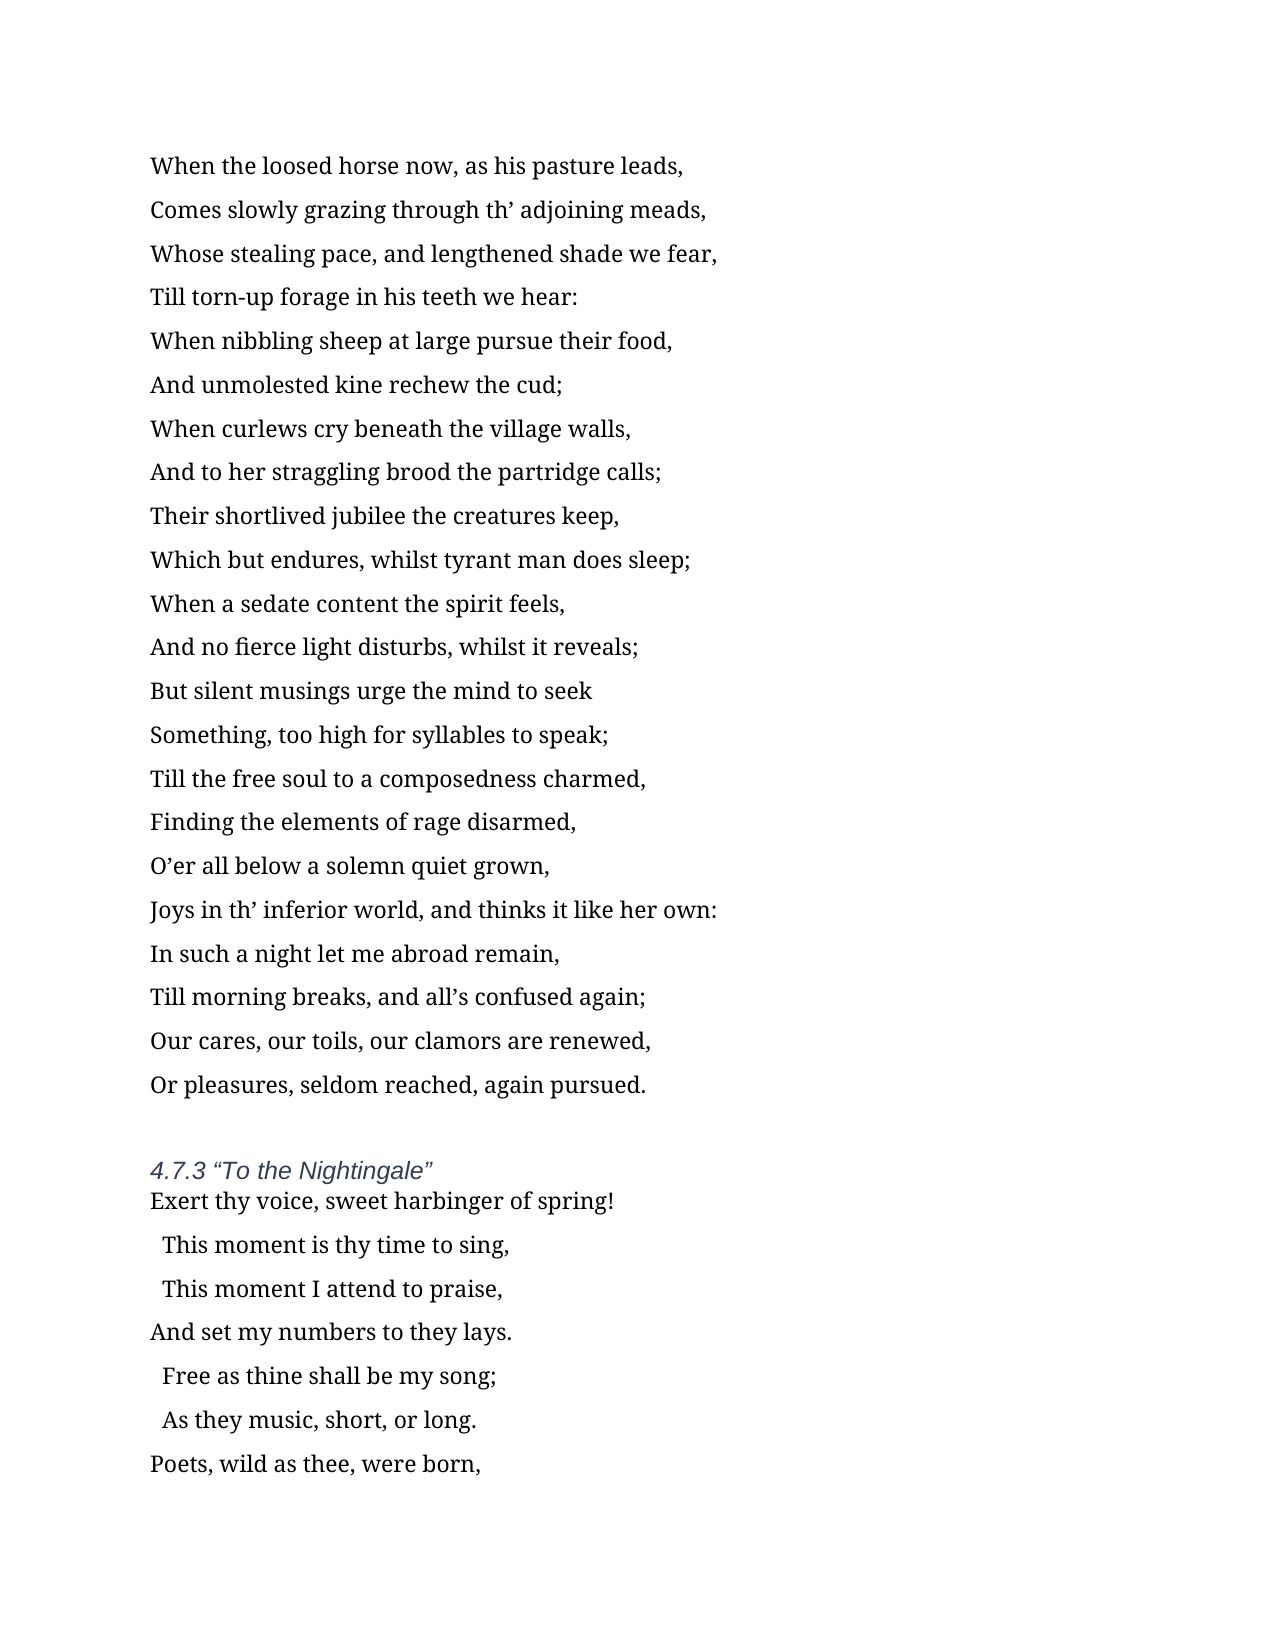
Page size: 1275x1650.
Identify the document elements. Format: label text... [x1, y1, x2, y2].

text When the loosed horse now, as his pasture leads, [150, 150, 1125, 181]
text Poets, wild as thee, were born, [150, 1447, 1125, 1479]
text And unmolested kine rechew the cud; [150, 369, 1125, 400]
text When curlews cry beneath the village walls, [150, 412, 1125, 444]
text And to her straggling brood the partridge calls; [150, 456, 1125, 487]
text And no fierce light disturbs, whilst it reveals; [150, 631, 1125, 662]
text Joys in th’ inferior world, and thinks it like her own: [150, 894, 1125, 925]
text Till morning breaks, and all’s confused again; [150, 981, 1125, 1012]
text Till torn-up forage in his teeth we hear: [150, 281, 1125, 312]
text And set my numbers to they lays. [150, 1316, 1125, 1347]
text Comes slowly grazing through th’ adjoining meads, [150, 194, 1125, 225]
text This moment is thy time to sing, [150, 1229, 1125, 1260]
text Or pleasures, seldom reached, again pursued. [150, 1069, 1125, 1100]
text As they music, short, or long. [150, 1404, 1125, 1435]
text Something, too high for syllables to speak; [150, 719, 1125, 750]
text Our cares, our toils, our clamors are renewed, [150, 1025, 1125, 1056]
text Which but endures, whilst tyrant man does sleep; [150, 544, 1125, 575]
text Free as thine shall be my song; [150, 1360, 1125, 1391]
text But silent musings urge the mind to seek [150, 675, 1125, 706]
text In such a night let me abroad remain, [150, 937, 1125, 969]
subtitle 4.7.3 “To the Nightingale” [150, 1156, 1125, 1185]
text When a sedate content the spirit feels, [150, 587, 1125, 619]
text Their shortlived jubilee the creatures keep, [150, 500, 1125, 531]
text Finding the elements of rage disarmed, [150, 806, 1125, 837]
text Whose stealing pace, and lengthened shade we fear, [150, 237, 1125, 269]
text Till the free soul to a composedness charmed, [150, 762, 1125, 794]
text This moment I attend to praise, [150, 1272, 1125, 1304]
text Exert thy voice, sweet harbinger of spring! [150, 1185, 1125, 1216]
text When nibbling sheep at large pursue their food, [150, 325, 1125, 356]
text O’er all below a solemn quiet grown, [150, 850, 1125, 881]
